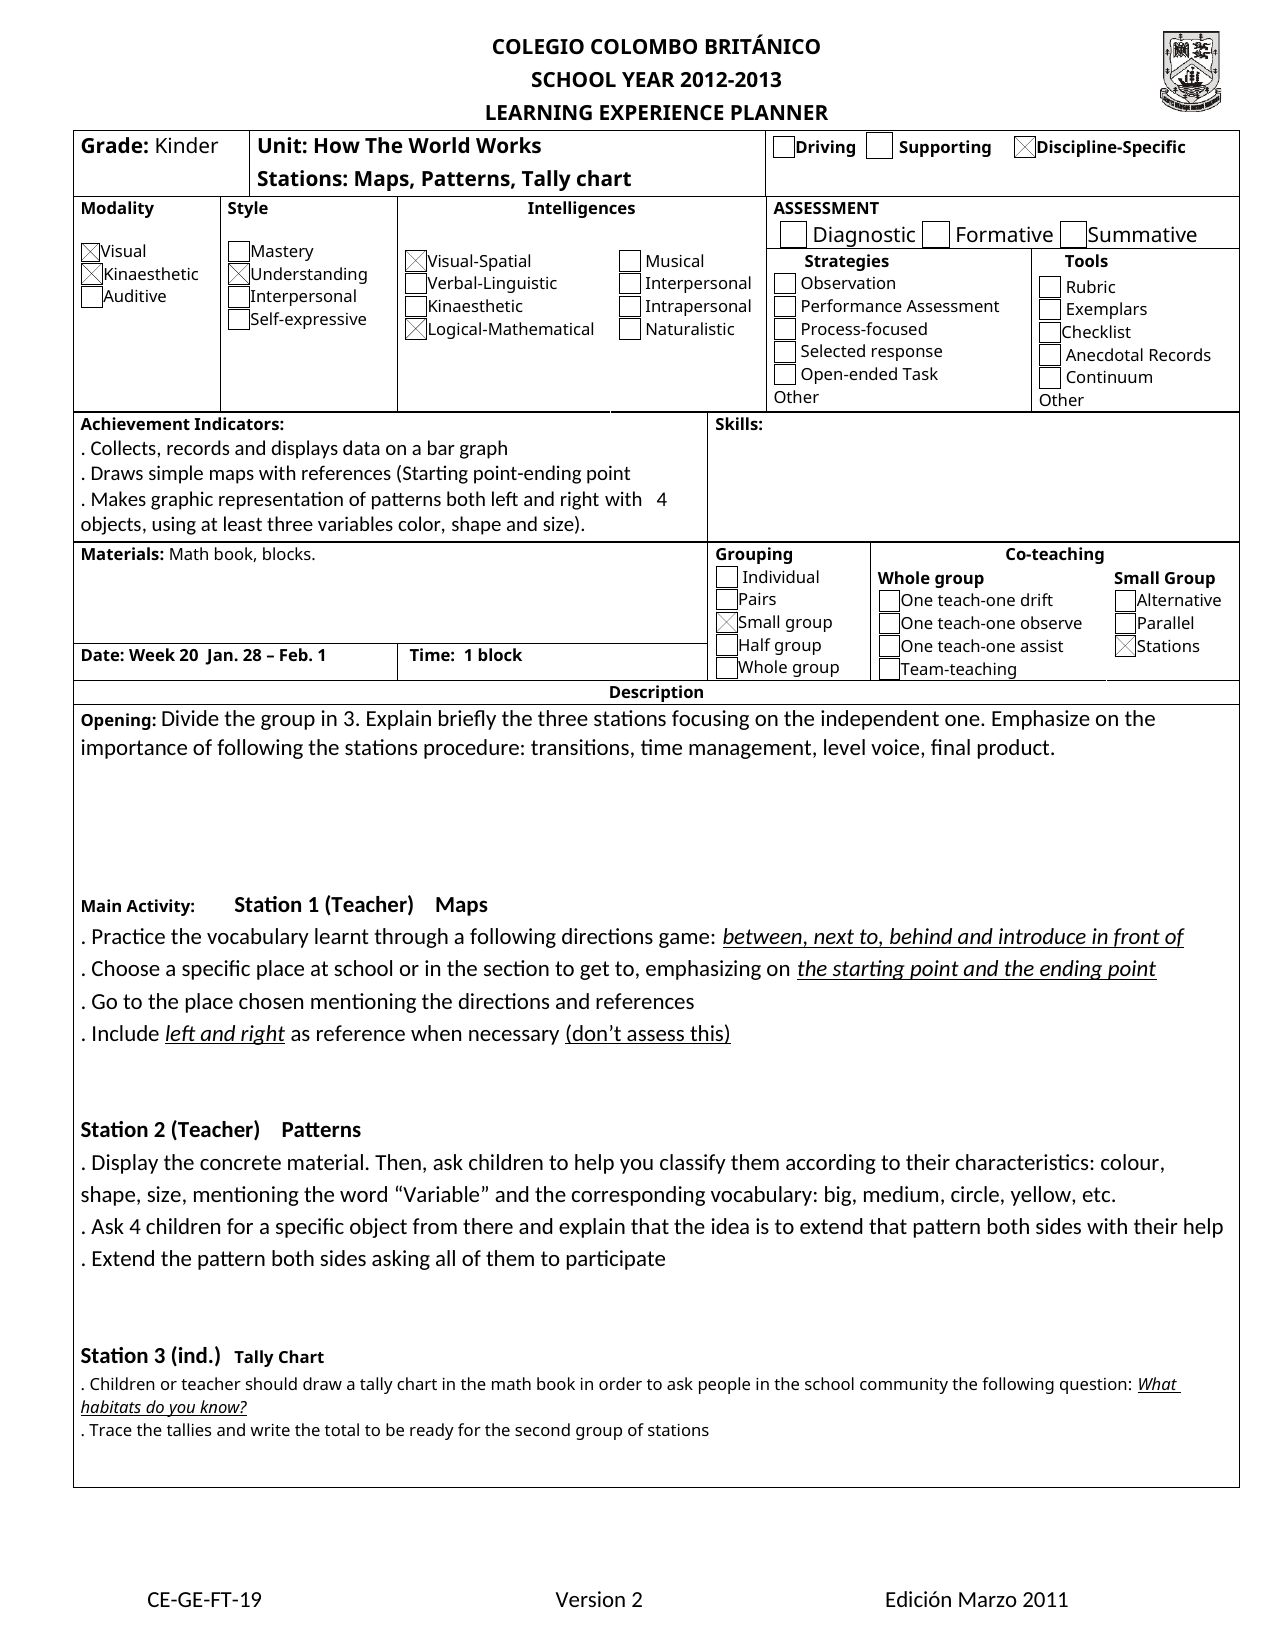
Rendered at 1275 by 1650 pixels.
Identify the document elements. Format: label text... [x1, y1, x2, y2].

table_cell Materials: Math book, blocks. [74, 543, 707, 643]
table_cell Whole group One teach-one drift One teach-one observe One teach-one assist Team-teaching [871, 566, 1106, 680]
table_cell Visual-Spatial Verbal-Linguistic Kinaesthetic Logical-Mathematical [398, 249, 610, 411]
table_cell Unit: How The World Works Stations: Maps, Patterns, Tally chart [250, 131, 765, 196]
table_cell Time: 1 block [398, 644, 707, 680]
table_cell Description [74, 681, 1239, 703]
table_cell Opening: Divide the group in 3. Explain briefly the three stations focusing on the independent one. Emphasize on the importance of following the stations procedure: transitions, time management, level voice, final product. [74, 705, 1239, 889]
table_cell Main Activity: Station 1 (Teacher) Maps . Practice the vocabulary learnt through a following directions game: between, next to, behind and introduce in front of . Choose a specific place at school or in the section to get to, emphasizing on the starting point and the ending point . Go to the place chosen mentioning the directions and references . Include left and right as reference when necessary (don’t assess this) Station 2 (Teacher) Patterns . Display the concrete material. Then, ask children to help you classify them according to their characteristics: colour, shape, size, mentioning the word “Variable” and the corresponding vocabulary: big, medium, circle, yellow, etc. . Ask 4 children for a specific object from there and explain that the idea is to extend that pattern both sides with their help . Extend the pattern both sides asking all of them to participate Station 3 (ind.) Tally Chart . Children or teacher should draw a tally chart in the math book in order to ask people in the school community the following question: What habitats do you know? . Trace the tallies and write the total to be ready for the second group of stations [74, 890, 1239, 1487]
table_cell Date: Week 20 Jan. 28 – Feb. 1 [74, 644, 397, 680]
table_cell Strategies Observation Performance Assessment Process-focused Selected response Open-ended Task Other [767, 249, 1031, 411]
table_cell Achievement Indicators: . Collects, records and displays data on a bar graph . Draws simple maps with references (Starting point-ending point . Makes graphic representation of patterns both left and right with 4 objects, using at least three variables color, shape and size). [74, 413, 707, 541]
table_cell Co-teaching [871, 543, 1239, 565]
table_cell Grouping Individual Pairs Small group Half group Whole group [708, 543, 870, 680]
table_cell Intelligences [398, 197, 766, 248]
table_cell Driving Supporting Discipline-Specific [766, 131, 1239, 196]
picture [1160, 31, 1222, 112]
table_cell Modality Visual Kinaesthetic Auditive [74, 197, 220, 411]
table_cell Skills: [708, 413, 1239, 541]
table_header COLEGIO COLOMBO BRITÁNICO SCHOOL YEAR 2012-2013 LEARNING EXPERIENCE PLANNER [74, 33, 1239, 130]
table_cell Grade: Kinder [74, 131, 249, 196]
table_cell Musical Interpersonal Intrapersonal Naturalistic [611, 249, 766, 411]
table_cell Style Mastery Understanding Interpersonal Self-expressive [221, 197, 397, 411]
table_cell Tools Rubric Exemplars Checklist Anecdotal Records Continuum Other [1032, 249, 1239, 411]
table_cell Small Group Alternative Parallel Stations [1107, 566, 1239, 680]
table_cell ASSESSMENT Diagnostic Formative Summative [767, 197, 1239, 248]
